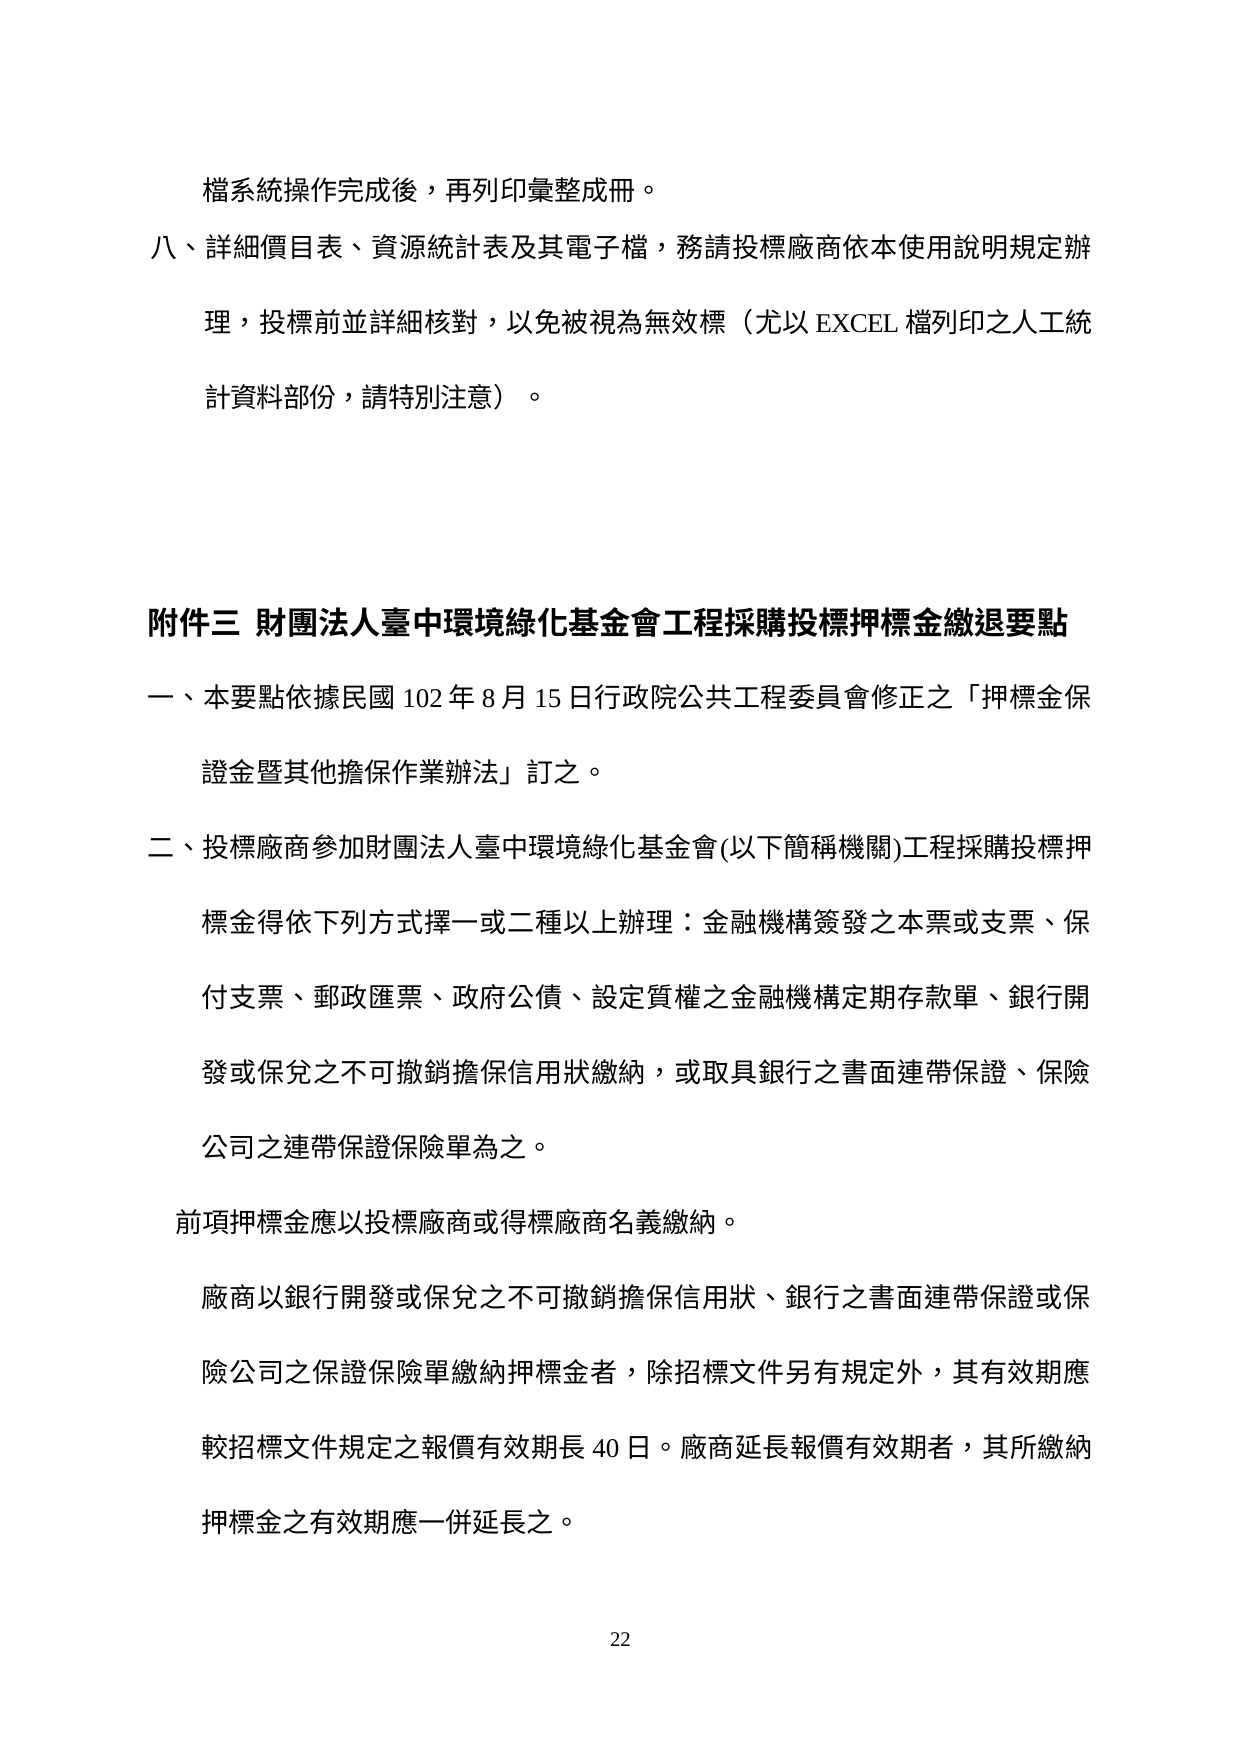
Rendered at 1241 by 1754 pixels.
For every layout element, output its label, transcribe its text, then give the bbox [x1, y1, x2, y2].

text 前項押標金應以投標廠商或得標廠商名義繳納。 [148, 1183, 1092, 1258]
text 八、詳細價目表、資源統計表及其電子檔，務請投標廠商依本使用說明規定辦理，投標前並詳細核對，以免被視為無效標（尤以EXCEL檔列印之人工統計資料部份，請特別注意）。 [150, 208, 1092, 433]
text 附件三 財團法人臺中環境綠化基金會工程採購投標押標金繳退要點 [148, 583, 1092, 658]
text 二、投標廠商參加財團法人臺中環境綠化基金會(以下簡稱機關)工程採購投標押標金得依下列方式擇一或二種以上辦理：金融機構簽發之本票或支票、保付支票、郵政匯票、政府公債、設定質權之金融機構定期存款單、銀行開發或保兌之不可撤銷擔保信用狀繳納，或取具銀行之書面連帶保證、保險公司之連帶保證保險單為之。 [148, 808, 1092, 1183]
text 一、本要點依據民國102年8月15日行政院公共工程委員會修正之「押標金保證金暨其他擔保作業辦法」訂之。 [148, 658, 1092, 808]
text 廠商以銀行開發或保兌之不可撤銷擔保信用狀、銀行之書面連帶保證或保險公司之保證保險單繳納押標金者，除招標文件另有規定外，其有效期應較招標文件規定之報價有效期長40日。廠商延長報價有效期者，其所繳納押標金之有效期應一併延長之。 [201, 1258, 1092, 1558]
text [148, 164, 1092, 208]
